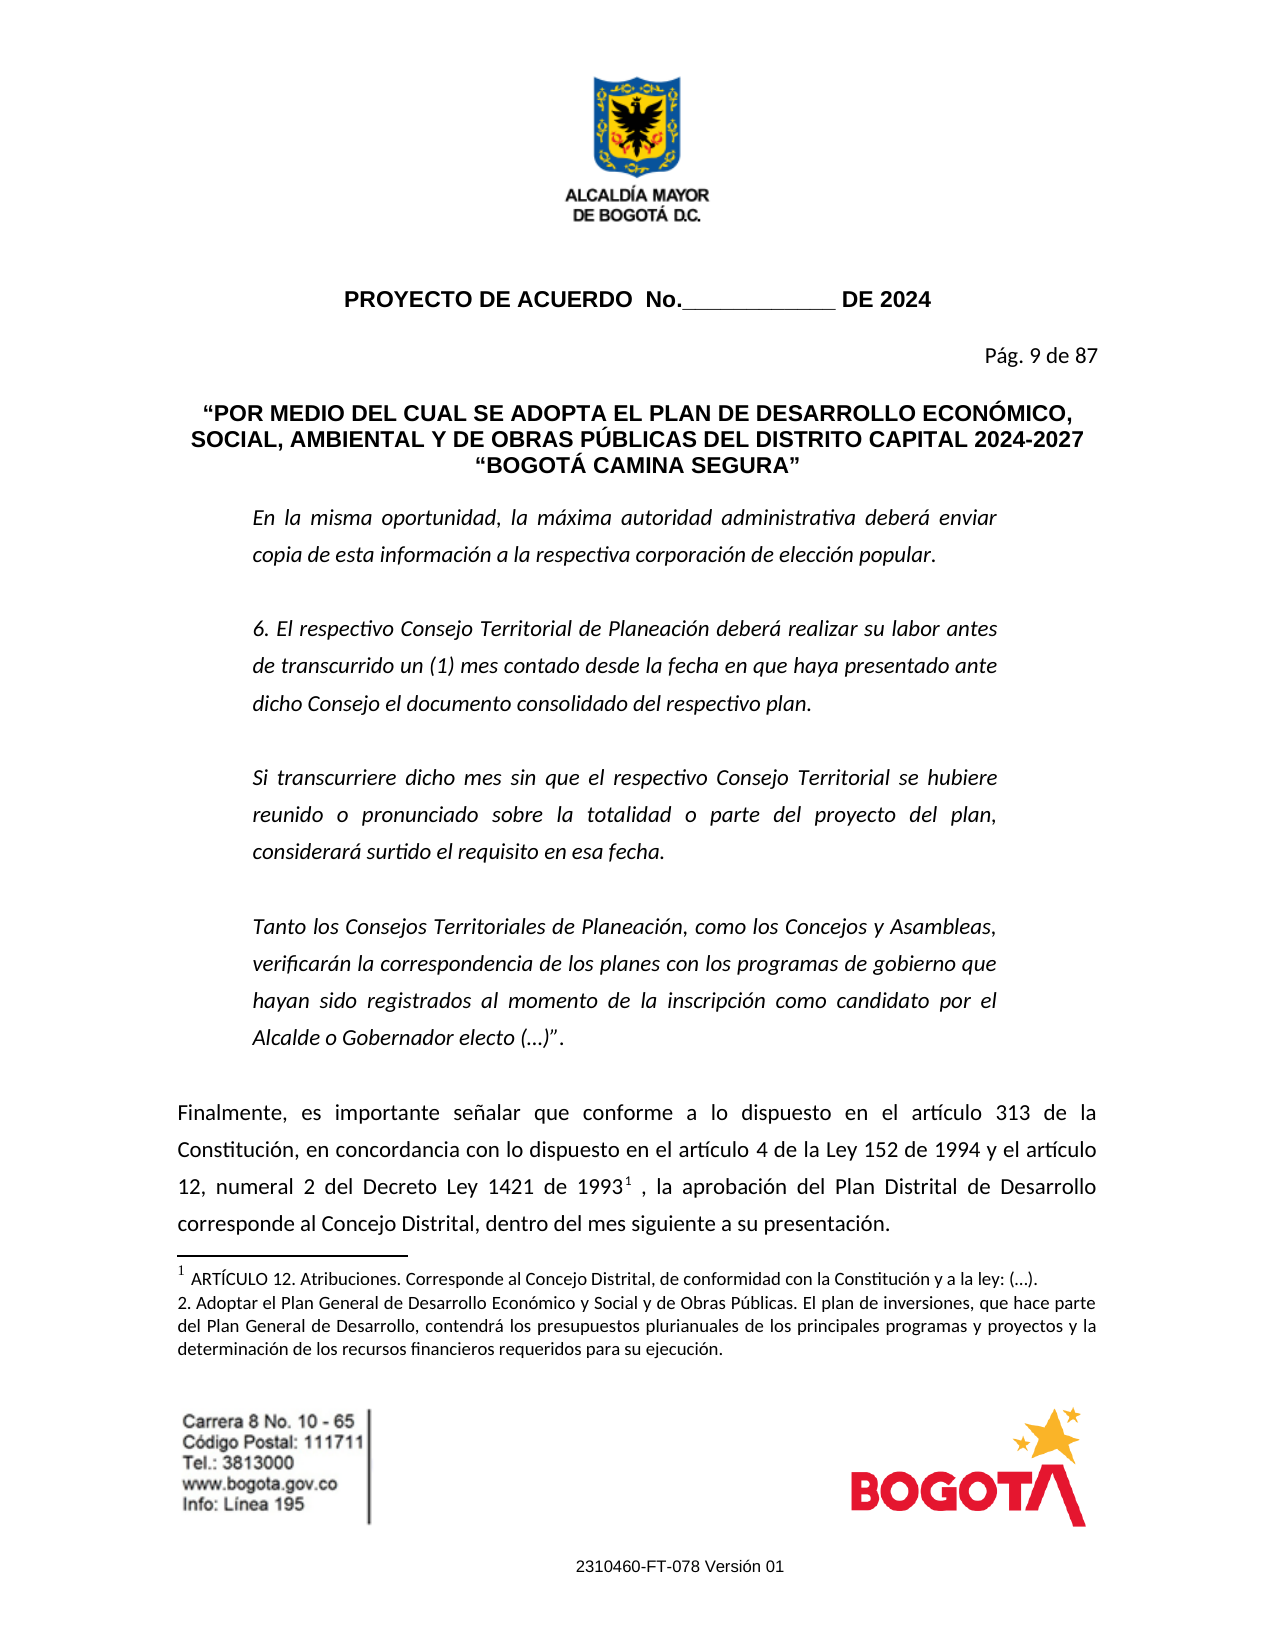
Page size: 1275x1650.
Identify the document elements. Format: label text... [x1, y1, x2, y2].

text 6. El respectivo Consejo Territorial de Planeación deberá realizar su labor antes de transcurrido un (1) mes contado desde la fecha en que haya presentado ante dicho Consejo el documento consolidado del respectivo plan. [252, 614, 1001, 717]
text En la misma oportunidad, la máxima autoridad administrativa deberá enviar copia de esta información a la respectiva corporación de elección popular. [252, 503, 1001, 568]
picture [555, 65, 720, 234]
picture [177, 1403, 378, 1538]
text Finalmente, es importante señalar que conforme a lo dispuesto en el artículo 313 de la Constitución, en concordancia con lo dispuesto en el artículo 4 de la Ley 152 de 1994 y el artículo 12, numeral 2 del Decreto Ley 1421 de 1993 , la aprobación del Plan Distrital de Desarrollo corresponde al Concejo Distrital, dentro del mes siguiente a su presentación. [177, 1098, 1098, 1237]
picture [833, 1403, 1117, 1546]
text Si transcurriere dicho mes sin que el respectivo Consejo Territorial se hubiere reunido o pronunciado sobre la totalidad o parte del proyecto del plan, considerará surtido el requisito en esa fecha. [252, 763, 1001, 866]
text Tanto los Consejos Territoriales de Planeación, como los Concejos y Asambleas, verificarán la correspondencia de los planes con los programas de gobierno que hayan sido registrados al momento de la inscripción como candidato por el Alcalde o Gobernador electo (…)”. [252, 912, 1001, 1051]
